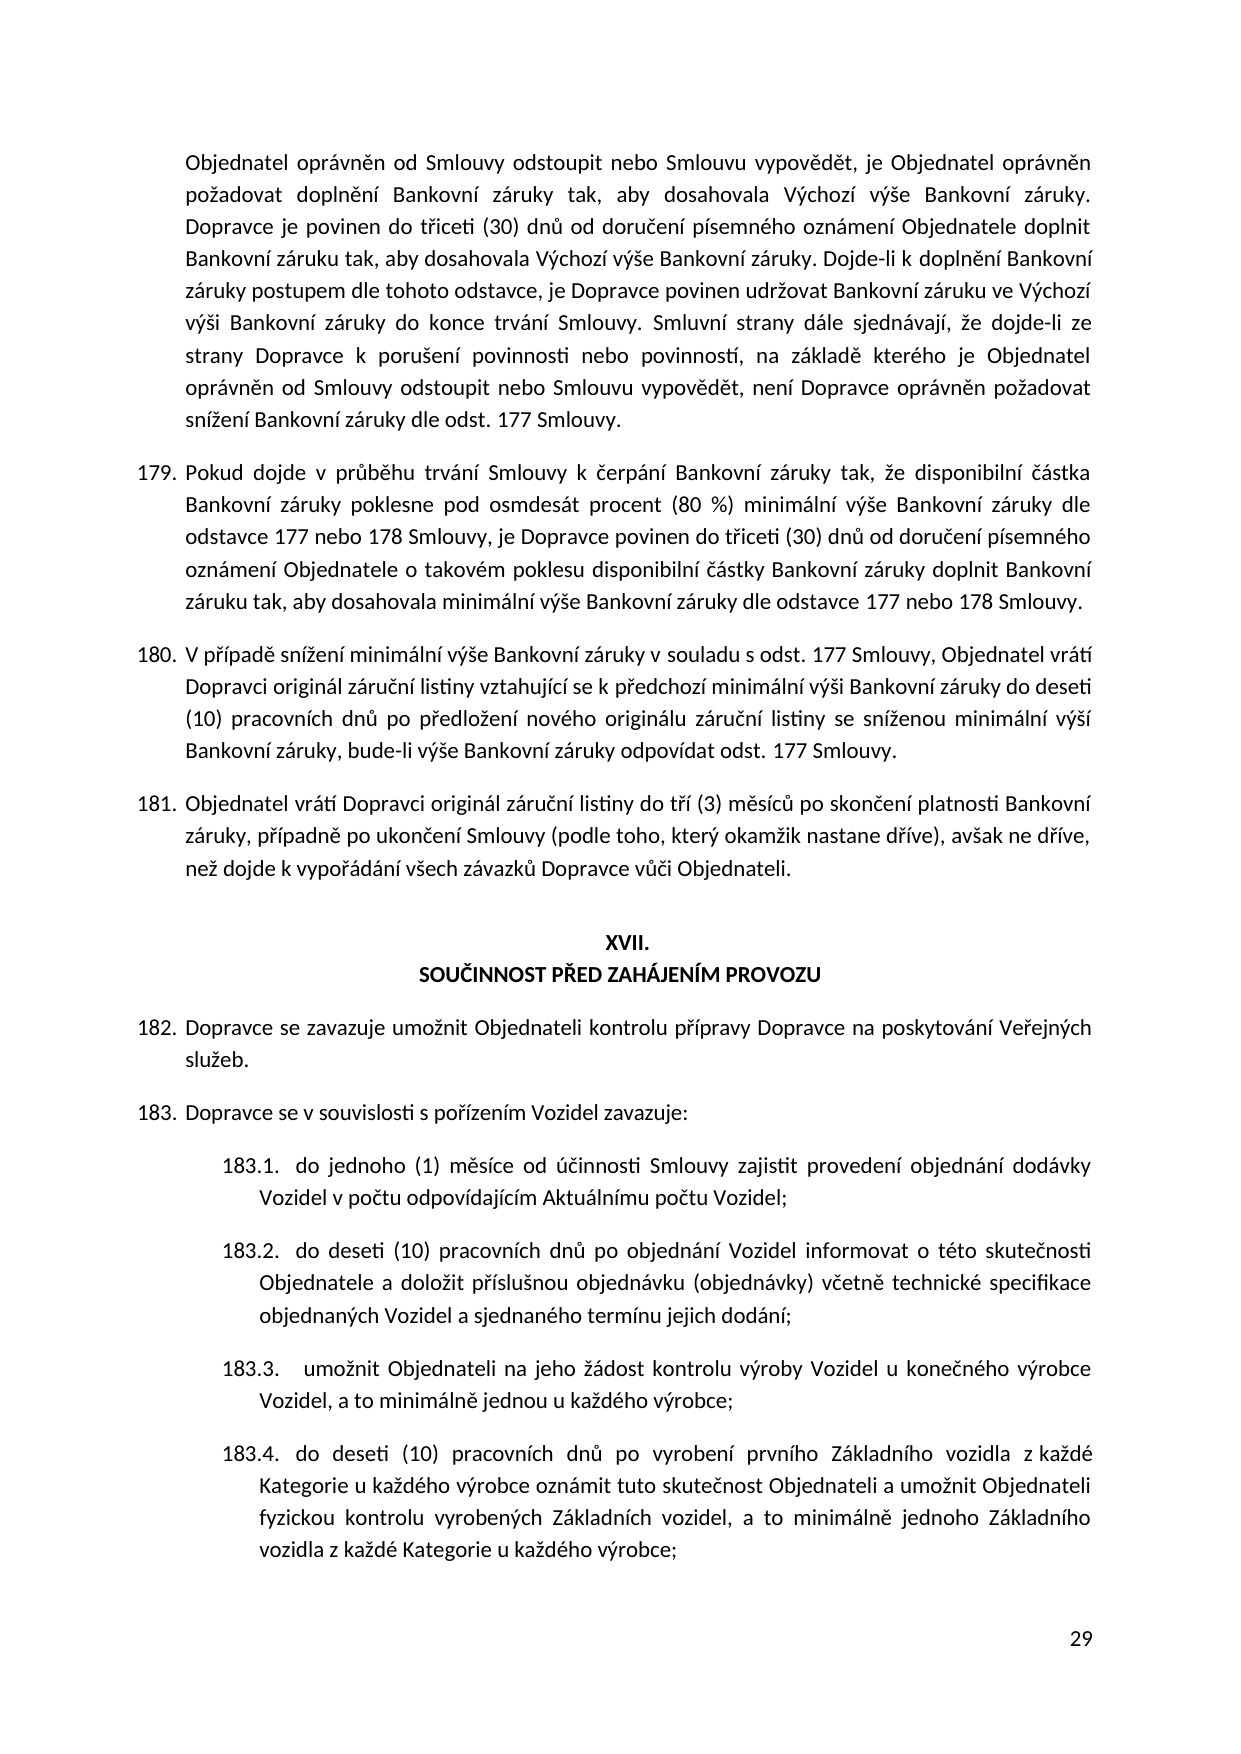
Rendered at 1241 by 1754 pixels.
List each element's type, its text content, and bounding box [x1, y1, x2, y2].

text Pokud dojde v průběhu trvání Smlouvy k čerpání Bankovní záruky tak, že disponibilní částka Bankovní záruky poklesne pod osmdesát procent (80 %) minimální výše Bankovní záruky dle odstavce 177 nebo 178 Smlouvy, je Dopravce povinen do třiceti (30) dnů od doručení písemného oznámení Objednatele o takovém poklesu disponibilní částky Bankovní záruky doplnit Bankovní záruku tak, aby dosahovala minimální výše Bankovní záruky dle odstavce 177 nebo 178 Smlouvy. [177, 458, 1093, 615]
text Dopravce se zavazuje umožnit Objednateli kontrolu přípravy Dopravce na poskytování Veřejných služeb. [177, 1013, 1093, 1073]
text SOUČINNOST PŘED ZAHÁJENÍM PROVOZU [148, 960, 1093, 988]
text do deseti (10) pracovních dnů po objednání Vozidel informovat o této skutečnosti Objednatele a doložit příslušnou objednávku (objednávky) včetně technické specifikace objednaných Vozidel a sjednaného termínu jejich dodání; [222, 1236, 1093, 1329]
text do jednoho (1) měsíce od účinnosti Smlouvy zajistit provedení objednání dodávky Vozidel v počtu odpovídajícím Aktuálnímu počtu Vozidel; [222, 1151, 1093, 1211]
text do deseti (10) pracovních dnů po vyrobení prvního Základního vozidla z každé Kategorie u každého výrobce oznámit tuto skutečnost Objednateli a umožnit Objednateli fyzickou kontrolu vyrobených Základních vozidel, a to minimálně jednoho Základního vozidla z každé Kategorie u každého výrobce; [222, 1439, 1093, 1563]
text umožnit Objednateli na jeho žádost kontrolu výroby Vozidel u konečného výrobce Vozidel, a to minimálně jednou u každého výrobce; [222, 1354, 1093, 1414]
text Dopravce se v souvislosti s pořízením Vozidel zavazuje: [177, 1098, 1093, 1126]
text V případě snížení minimální výše Bankovní záruky v souladu s odst. 177 Smlouvy, Objednatel vrátí Dopravci originál záruční listiny vztahující se k předchozí minimální výši Bankovní záruky do deseti (10) pracovních dnů po předložení nového originálu záruční listiny se sníženou minimální výší Bankovní záruky, bude-li výše Bankovní záruky odpovídat odst. 177 Smlouvy. [177, 640, 1093, 764]
text Objednatel vrátí Dopravci originál záruční listiny do tří (3) měsíců po skončení platnosti Bankovní záruky, případně po ukončení Smlouvy (podle toho, který okamžik nastane dříve), avšak ne dříve, než dojde k vypořádání všech závazků Dopravce vůči Objednateli. [177, 789, 1093, 882]
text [177, 148, 1093, 433]
